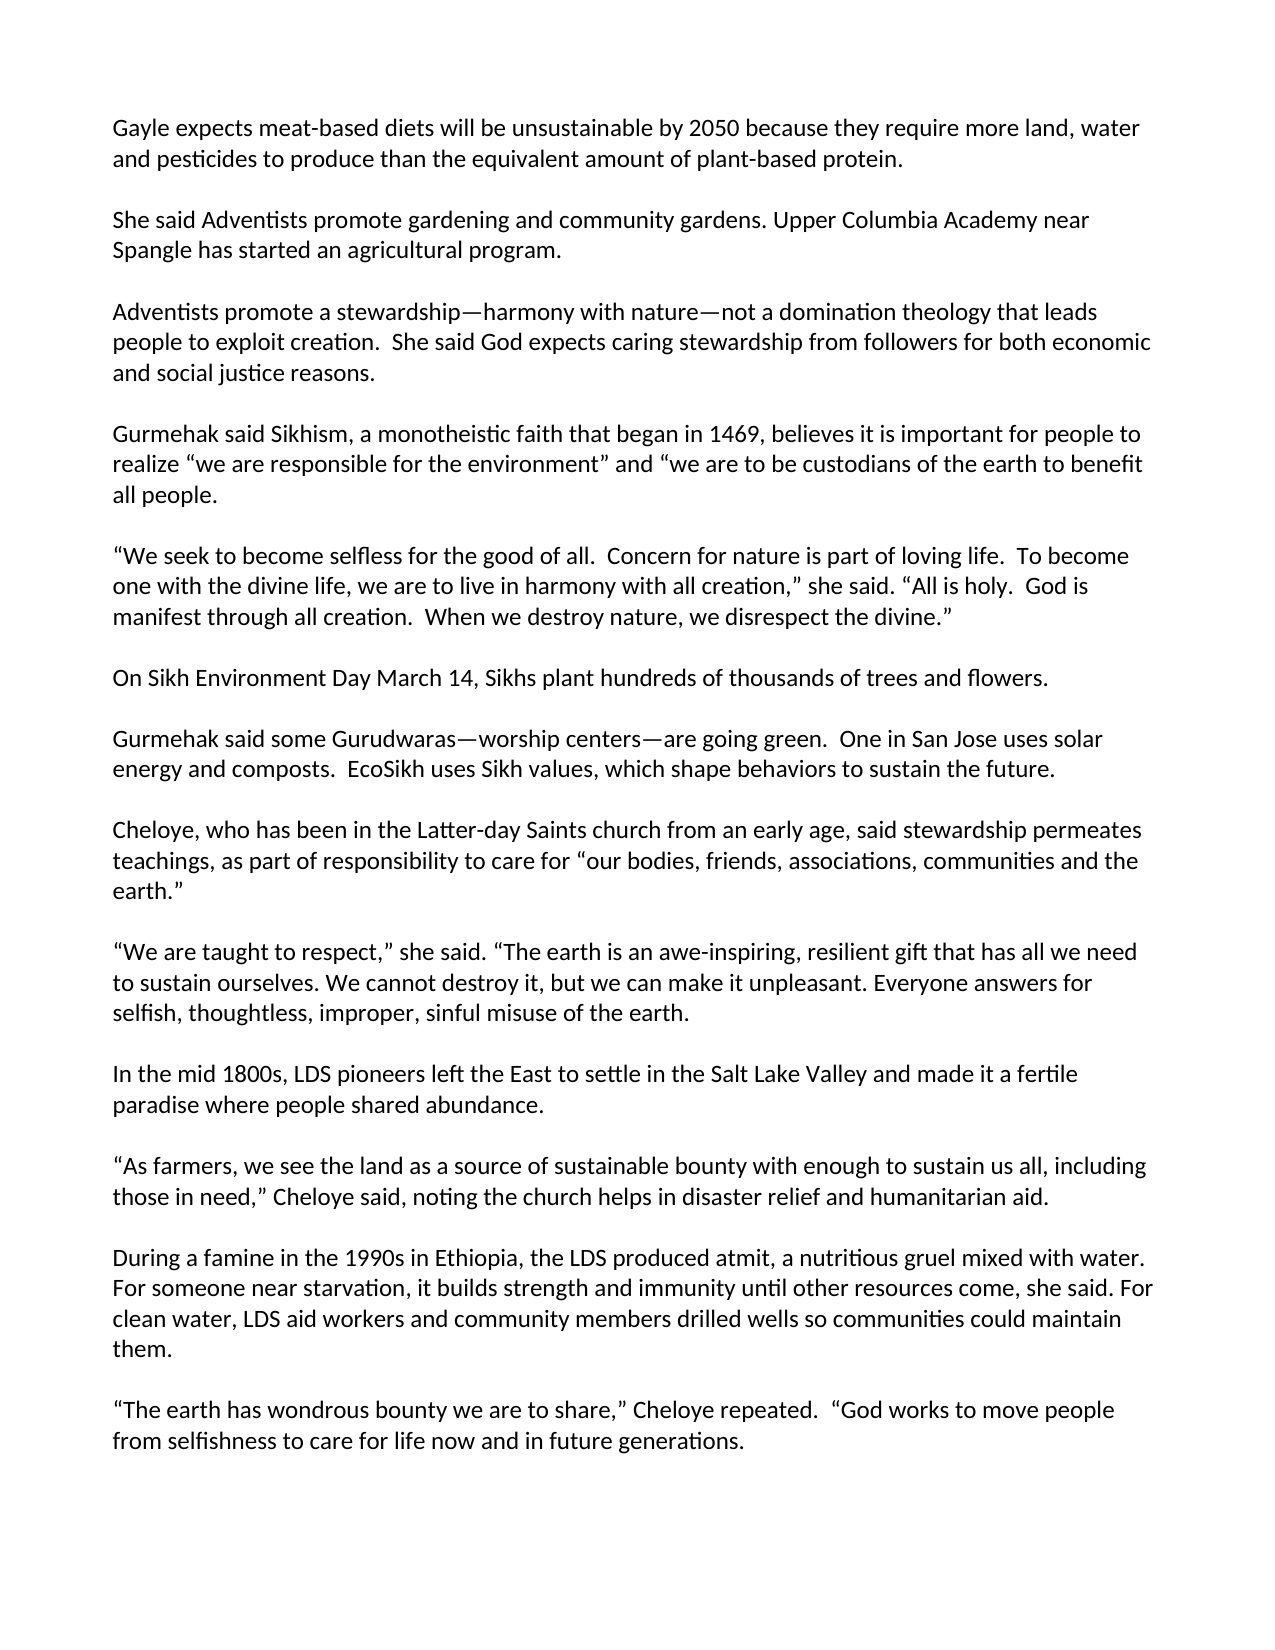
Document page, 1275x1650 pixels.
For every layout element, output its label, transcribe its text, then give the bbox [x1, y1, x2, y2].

text Adventists promote a stewardship—harmony with nature—not a domination theology that leads people to exploit creation. She said God expects caring stewardship from followers for both economic and social justice reasons. [112, 296, 1162, 387]
text “The earth has wondrous bounty we are to share,” Cheloye repeated. “God works to move people from selfishness to care for life now and in future generations. [112, 1394, 1162, 1455]
text Cheloye, who has been in the Latter-day Saints church from an early age, said stewardship permeates teachings, as part of responsibility to care for “our bodies, friends, associations, communities and the earth.” [112, 814, 1162, 906]
text Gurmehak said some Gurudwaras—worship centers—are going green. One in San Jose uses solar energy and composts. EcoSikh uses Sikh values, which shape behaviors to sustain the future. [112, 723, 1162, 784]
text On Sikh Environment Day March 14, Sikhs plant hundreds of thousands of trees and flowers. [112, 662, 1162, 692]
text In the mid 1800s, LDS pioneers left the East to settle in the Salt Lake Valley and made it a fertile paradise where people shared abundance. [112, 1059, 1162, 1120]
text “We are taught to respect,” she said. “The earth is an awe-inspiring, resilient gift that has all we need to sustain ourselves. We cannot destroy it, but we can make it unpleasant. Everyone answers for selfish, thoughtless, improper, sinful misuse of the earth. [112, 937, 1162, 1028]
text “As farmers, we see the land as a source of sustainable bounty with enough to sustain us all, including those in need,” Cheloye said, noting the church helps in disaster relief and humanitarian aid. [112, 1150, 1162, 1211]
text She said Adventists promote gardening and community gardens. Upper Columbia Academy near Spangle has started an agricultural program. [112, 204, 1162, 265]
text Gurmehak said Sikhism, a monotheistic faith that began in 1469, believes it is important for people to realize “we are responsible for the environment” and “we are to be custodians of the earth to benefit all people. [112, 418, 1162, 509]
text During a famine in the 1990s in Ethiopia, the LDS produced atmit, a nutritious gruel mixed with water. For someone near starvation, it builds strength and immunity until other resources come, she said. For clean water, LDS aid workers and community members drilled wells so communities could maintain them. [112, 1242, 1162, 1364]
text Gayle expects meat-based diets will be unsustainable by 2050 because they require more land, water and pesticides to produce than the equivalent amount of plant-based protein. [112, 112, 1162, 173]
text “We seek to become selfless for the good of all. Concern for nature is part of loving life. To become one with the divine life, we are to live in harmony with all creation,” she said. “All is holy. God is manifest through all creation. When we destroy nature, we disrespect the divine.” [112, 540, 1162, 631]
